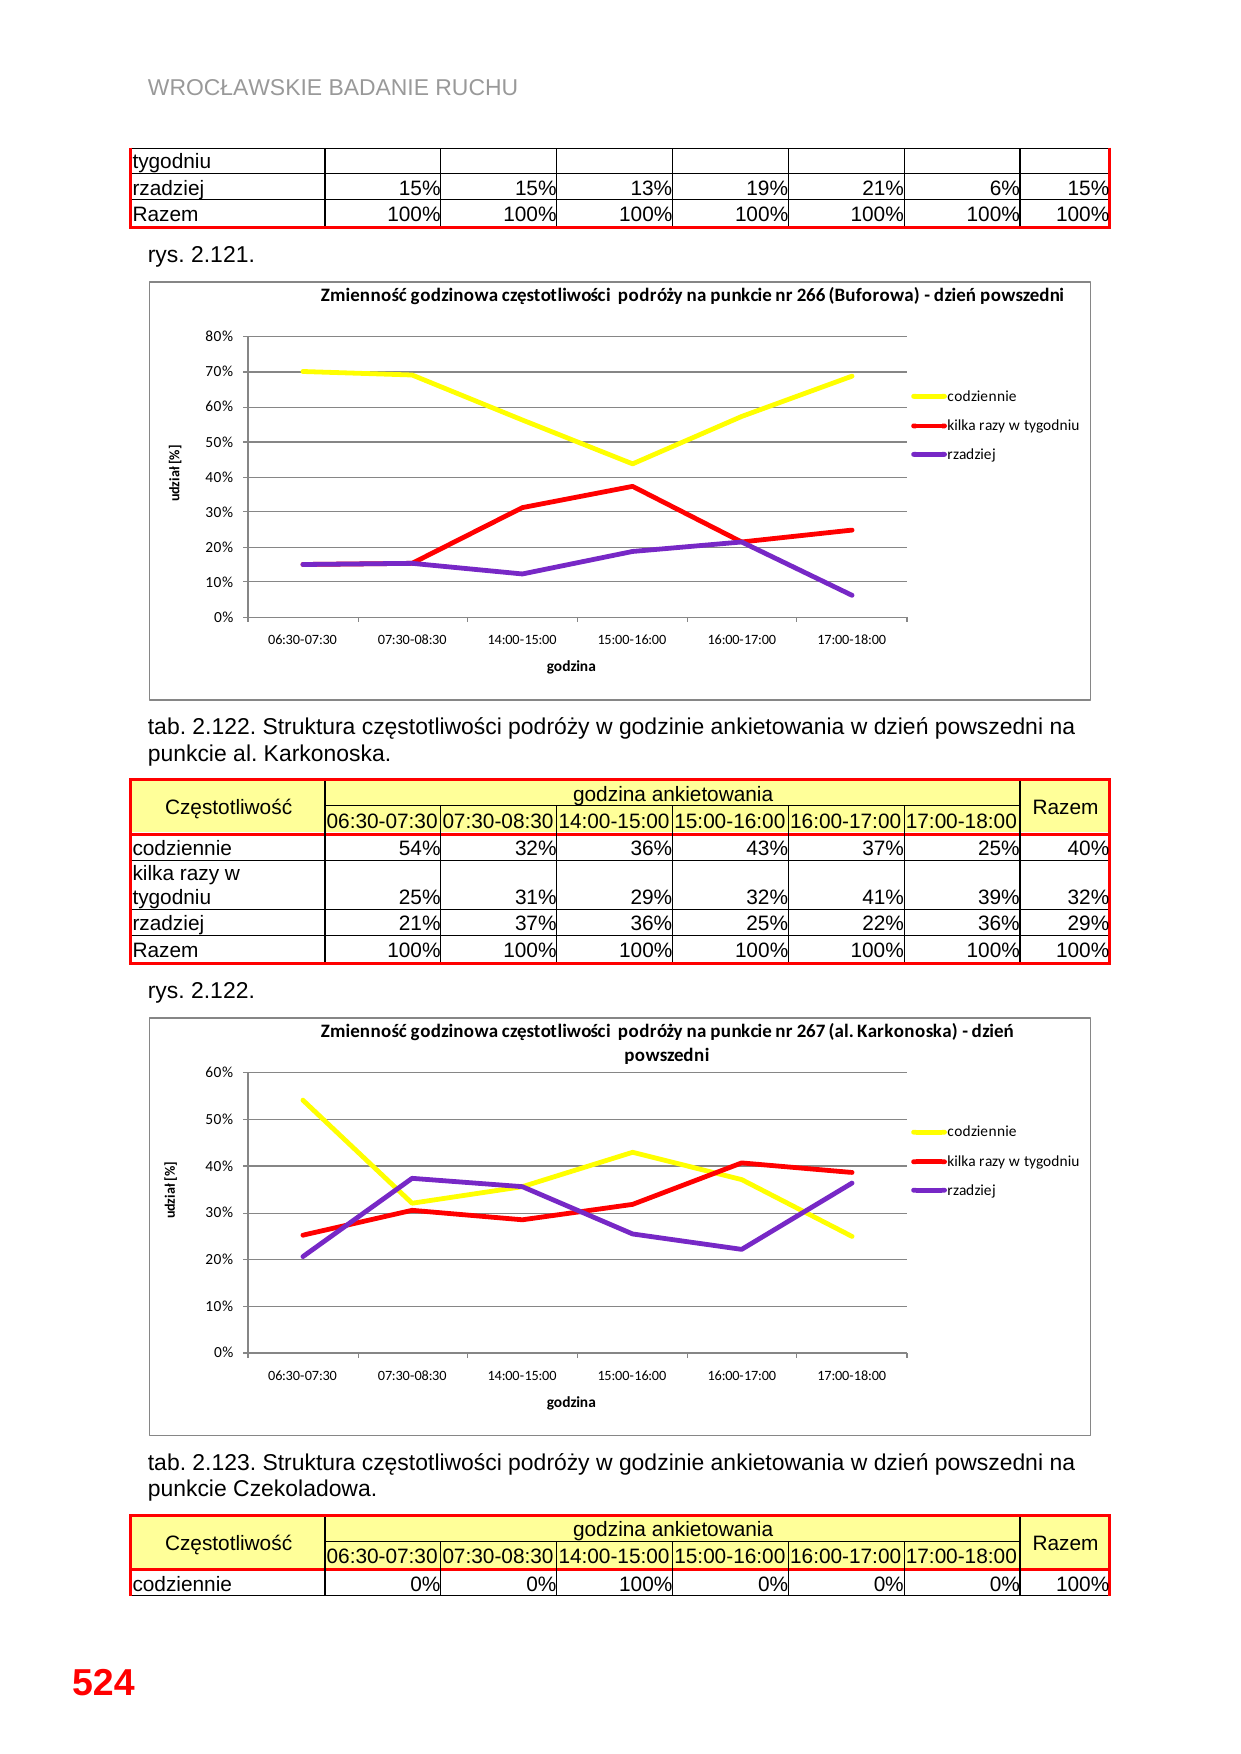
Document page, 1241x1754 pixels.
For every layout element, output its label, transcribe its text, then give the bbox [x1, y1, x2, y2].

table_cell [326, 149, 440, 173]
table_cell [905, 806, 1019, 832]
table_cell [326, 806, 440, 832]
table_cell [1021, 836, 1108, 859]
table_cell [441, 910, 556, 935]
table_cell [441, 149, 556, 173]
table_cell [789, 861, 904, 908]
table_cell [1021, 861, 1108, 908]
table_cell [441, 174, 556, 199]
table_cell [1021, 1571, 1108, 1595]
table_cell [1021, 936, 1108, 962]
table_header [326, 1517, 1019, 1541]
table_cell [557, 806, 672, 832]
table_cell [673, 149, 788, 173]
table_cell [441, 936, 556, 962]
text tab. 2.123. Struktura częstotliwości podróży w godzinie ankietowania w dzień powszedni na punkcie Czekoladowa. [148, 1449, 1092, 1502]
text rys. 2.122. [148, 977, 1092, 1004]
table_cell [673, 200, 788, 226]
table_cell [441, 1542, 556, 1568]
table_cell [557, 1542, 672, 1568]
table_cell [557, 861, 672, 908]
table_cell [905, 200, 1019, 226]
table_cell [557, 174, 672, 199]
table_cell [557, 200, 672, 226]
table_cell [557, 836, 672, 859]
text rys. 2.121. [148, 241, 1092, 268]
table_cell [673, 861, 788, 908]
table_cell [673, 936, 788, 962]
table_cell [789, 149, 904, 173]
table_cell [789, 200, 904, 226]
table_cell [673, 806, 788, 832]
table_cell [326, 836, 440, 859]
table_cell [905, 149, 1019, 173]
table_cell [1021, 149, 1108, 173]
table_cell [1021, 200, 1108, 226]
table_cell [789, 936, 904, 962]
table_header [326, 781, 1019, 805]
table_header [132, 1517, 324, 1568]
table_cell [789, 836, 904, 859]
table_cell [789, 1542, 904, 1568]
text tab. 2.122. Struktura częstotliwości podróży w godzinie ankietowania w dzień powszedni na punkcie al. Karkonoska. [148, 713, 1092, 766]
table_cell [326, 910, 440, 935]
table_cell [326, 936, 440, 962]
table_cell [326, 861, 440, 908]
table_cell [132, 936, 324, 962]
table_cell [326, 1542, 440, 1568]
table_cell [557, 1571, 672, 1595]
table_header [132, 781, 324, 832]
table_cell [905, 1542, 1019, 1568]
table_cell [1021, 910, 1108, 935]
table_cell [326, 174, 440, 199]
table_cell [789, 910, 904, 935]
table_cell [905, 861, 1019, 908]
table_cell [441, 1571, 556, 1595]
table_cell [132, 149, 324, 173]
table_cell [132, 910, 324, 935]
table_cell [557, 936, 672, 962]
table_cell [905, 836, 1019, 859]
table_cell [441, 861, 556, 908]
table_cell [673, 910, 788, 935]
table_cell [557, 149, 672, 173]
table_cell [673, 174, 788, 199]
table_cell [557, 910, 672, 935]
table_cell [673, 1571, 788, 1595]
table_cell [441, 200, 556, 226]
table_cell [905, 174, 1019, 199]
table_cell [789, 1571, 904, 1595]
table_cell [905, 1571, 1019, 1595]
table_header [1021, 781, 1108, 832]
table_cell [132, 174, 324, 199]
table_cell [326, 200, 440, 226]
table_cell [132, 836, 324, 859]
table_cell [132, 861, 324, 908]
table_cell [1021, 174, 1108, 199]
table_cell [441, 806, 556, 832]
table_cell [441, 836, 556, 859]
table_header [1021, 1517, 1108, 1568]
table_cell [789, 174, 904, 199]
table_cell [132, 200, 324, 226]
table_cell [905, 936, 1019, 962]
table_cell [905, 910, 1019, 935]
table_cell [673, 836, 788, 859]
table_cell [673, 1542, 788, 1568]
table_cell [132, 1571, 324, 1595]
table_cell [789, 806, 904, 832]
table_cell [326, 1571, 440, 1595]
